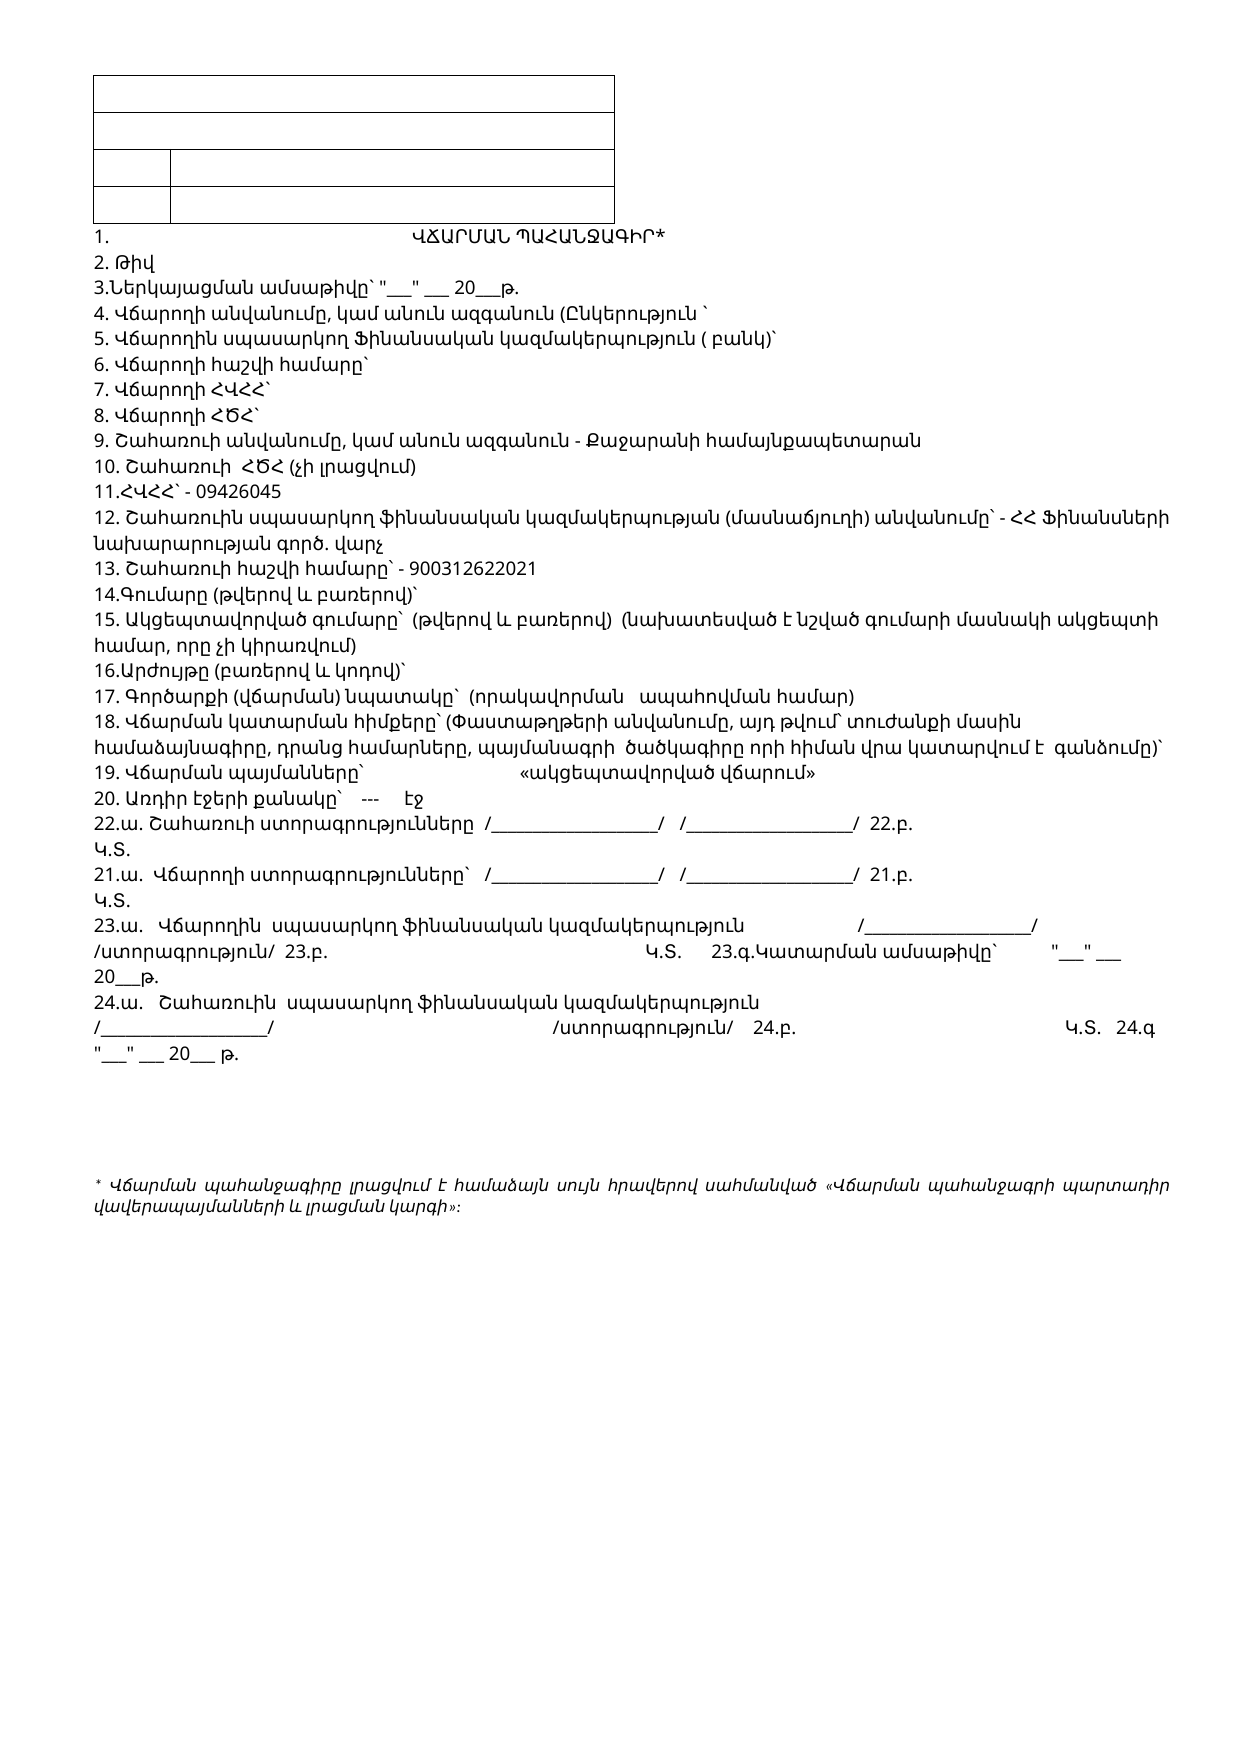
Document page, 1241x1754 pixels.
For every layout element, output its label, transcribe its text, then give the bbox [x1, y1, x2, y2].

text * Վճարման պահանջագիրը լրացվում է համաձայն սույն հրավերով սահմանված «Վճարման պահանջագրի պարտադիր վավերապայմանների և լրացման կարգի»: [94, 1176, 1171, 1216]
